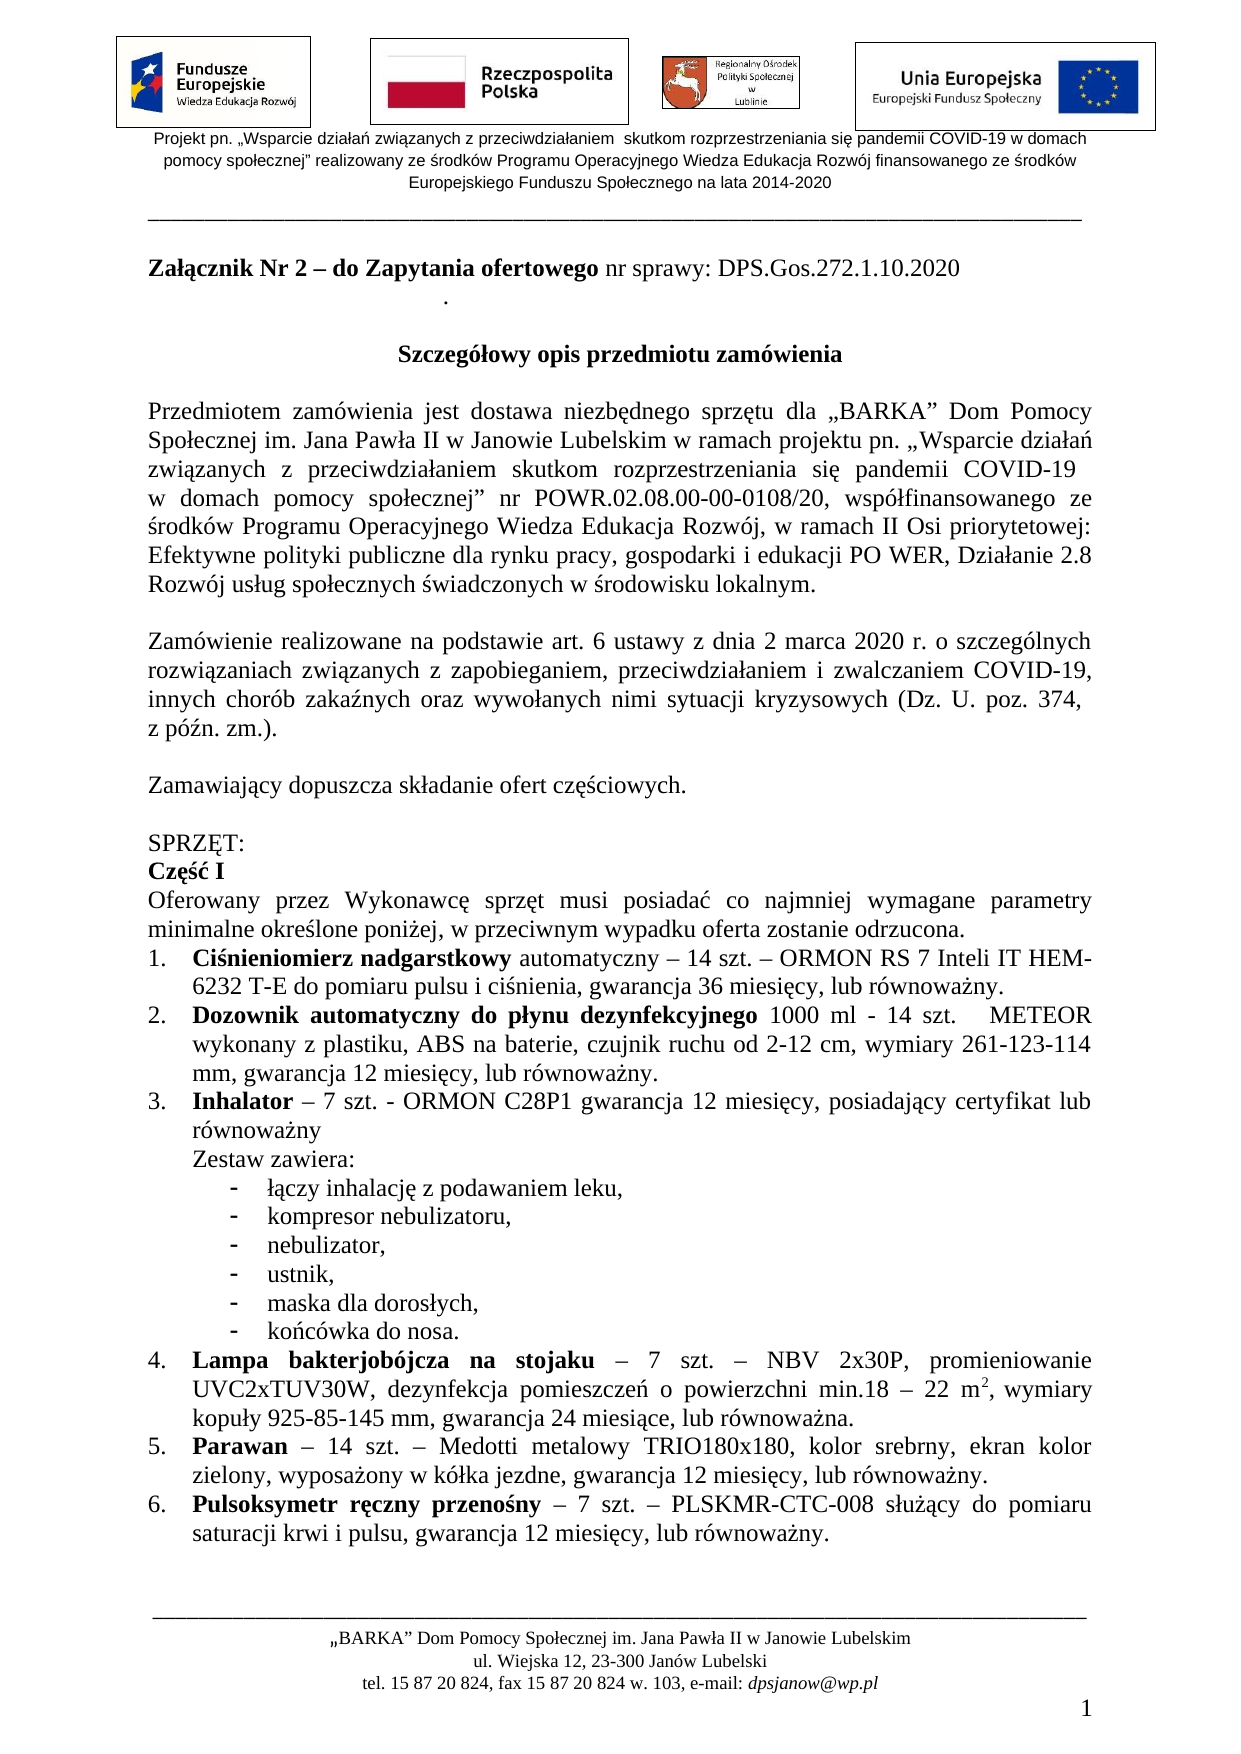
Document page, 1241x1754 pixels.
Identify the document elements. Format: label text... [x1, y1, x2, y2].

list Dozownik automatyczny do płynu dezynfekcyjnego 1000 ml - 14 szt. METEOR wykonany z plastiku, ABS na baterie, czujnik ruchu od 2-12 cm, wymiary 261-123-114 mm, gwarancja 12 miesięcy, lub równoważny. [148, 1000, 1093, 1086]
text Zamawiający dopuszcza składanie ofert częściowych. [148, 770, 1093, 799]
list łączy inhalację z podawaniem leku, [229, 1173, 1093, 1201]
list Inhalator – 7 szt. - ORMON C28P1 gwarancja 12 miesięcy, posiadający certyfikat lub równoważny [148, 1086, 1093, 1144]
list Lampa bakterjobójcza na stojaku – 7 szt. – NBV 2x30P, promieniowanie UVC2xTUV30W, dezynfekcja pomieszczeń o powierzchni min.18 – 22 m2, wymiary kopuły 925-85-145 mm, gwarancja 24 miesiące, lub równoważna. [148, 1345, 1093, 1431]
list maska dla dorosłych, [229, 1288, 1093, 1316]
picture [663, 57, 799, 108]
list Parawan – 14 szt. – Medotti metalowy TRIO180x180, kolor srebrny, ekran kolor zielony, wyposażony w kółka jezdne, gwarancja 12 miesięcy, lub równoważny. [148, 1431, 1093, 1489]
picture [117, 37, 310, 127]
list kompresor nebulizatoru, [229, 1201, 1093, 1230]
text Załącznik Nr 2 – do Zapytania ofertowego nr sprawy: DPS.Gos.272.1.10.2020 . [148, 253, 1093, 310]
list nebulizator, [229, 1230, 1093, 1259]
text Szczegółowy opis przedmiotu zamówienia [148, 339, 1093, 368]
text Część I [148, 856, 1093, 885]
text SPRZĘT: [148, 828, 1093, 856]
text Oferowany przez Wykonawcę sprzęt musi posiadać co najmniej wymagane parametry minimalne określone poniżej, w przeciwnym wypadku oferta zostanie odrzucona. [148, 885, 1093, 943]
picture [371, 39, 628, 124]
list Pulsoksymetr ręczny przenośny – 7 szt. – PLSKMR-CTC-008 służący do pomiaru saturacji krwi i pulsu, gwarancja 12 miesięcy, lub równoważny. [148, 1489, 1093, 1546]
picture [856, 43, 1155, 130]
list końcówka do nosa. [229, 1316, 1093, 1345]
list Ciśnieniomierz nadgarstkowy automatyczny – 14 szt. – ORMON RS 7 Inteli IT HEM-6232 T-E do pomiaru pulsu i ciśnienia, gwarancja 36 miesięcy, lub równoważny. [148, 943, 1093, 1000]
text Przedmiotem zamówienia jest dostawa niezbędnego sprzętu dla „BARKA” Dom Pomocy Społecznej im. Jana Pawła II w Janowie Lubelskim w ramach projektu pn. „Wsparcie działań związanych z przeciwdziałaniem skutkom rozprzestrzeniania się pandemii COVID-19 w domach pomocy społecznej” nr POWR.02.08.00-00-0108/20, współfinansowanego ze środków Programu Operacyjnego Wiedza Edukacja Rozwój, w ramach II Osi priorytetowej: Efektywne polityki publiczne dla rynku pracy, gospodarki i edukacji PO WER, Działanie 2.8 Rozwój usług społecznych świadczonych w środowisku lokalnym. [148, 396, 1093, 598]
list Zestaw zawiera: [192, 1144, 1093, 1173]
list ustnik, [229, 1259, 1093, 1288]
text Zamówienie realizowane na podstawie art. 6 ustawy z dnia 2 marca 2020 r. o szczególnych rozwiązaniach związanych z zapobieganiem, przeciwdziałaniem i zwalczaniem COVID-19, innych chorób zakaźnych oraz wywołanych nimi sytuacji kryzysowych (Dz. U. poz. 374, z późn. zm.). [148, 626, 1093, 741]
